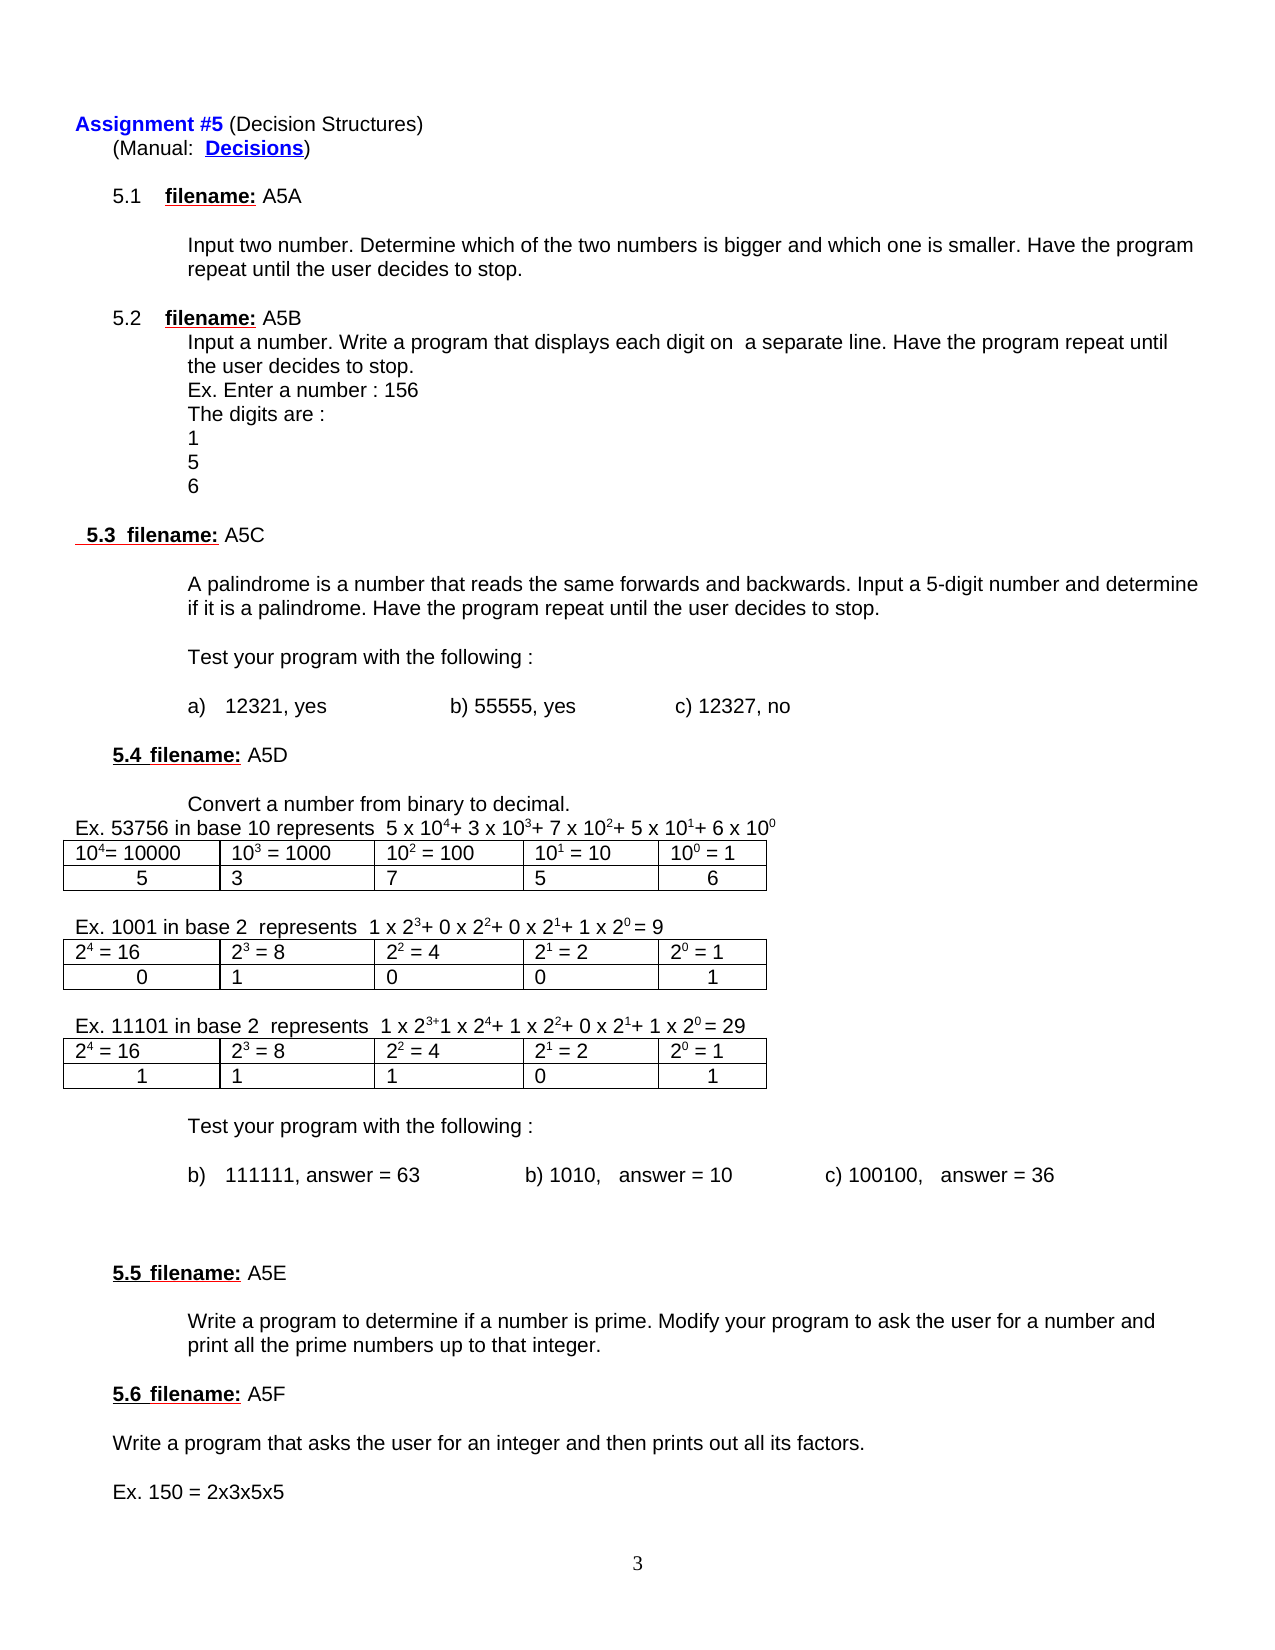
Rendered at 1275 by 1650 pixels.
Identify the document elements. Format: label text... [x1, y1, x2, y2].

text 1 [187, 426, 1200, 450]
list filename: A5B [112, 306, 1200, 330]
table_header 21 = 2 [524, 1039, 658, 1062]
table_header 101 = 10 [524, 841, 658, 864]
table_cell 6 [659, 866, 766, 889]
table_header 23 = 8 [221, 1039, 374, 1062]
text (Manual: Decisions) [112, 135, 1200, 159]
text Ex. 11101 in base 2 represents 1 x 23+1 x 24+ 1 x 22+ 0 x 21+ 1 x 20 = 29 [75, 1013, 1200, 1037]
table_cell 0 [524, 965, 658, 988]
table_header 104= 10000 [64, 841, 219, 864]
table_cell 1 [64, 1064, 219, 1087]
table_header 102 = 100 [375, 841, 523, 864]
list filename: A5A [112, 184, 1200, 208]
list filename: A5F [112, 1382, 1200, 1406]
text Ex. 1001 in base 2 represents 1 x 23+ 0 x 22+ 0 x 21+ 1 x 20 = 9 [75, 914, 1200, 938]
table_header 23 = 8 [221, 940, 374, 963]
list filename: A5E [112, 1260, 1200, 1284]
text The digits are : [187, 402, 1200, 426]
table_cell 0 [375, 965, 523, 988]
text Test your program with the following : [187, 1113, 1200, 1137]
table_cell 7 [375, 866, 523, 889]
table_header 103 = 1000 [221, 841, 374, 864]
text Ex. 150 = 2x3x5x5 [112, 1480, 1200, 1504]
table_cell 5 [64, 866, 219, 889]
text Input two number. Determine which of the two numbers is bigger and which one is smaller. Have the program repeat until the user decides to stop. [187, 233, 1200, 281]
table_header 22 = 4 [375, 940, 523, 963]
table_header 20 = 1 [659, 940, 766, 963]
table_header 20 = 1 [659, 1039, 766, 1062]
table_cell 0 [64, 965, 219, 988]
table_header 21 = 2 [524, 940, 658, 963]
table_cell 5 [524, 866, 658, 889]
text Test your program with the following : [187, 645, 1200, 669]
text Ex. Enter a number : 156 [187, 378, 1200, 402]
table_cell 0 [524, 1064, 658, 1087]
table_header 24 = 16 [64, 940, 219, 963]
table_header 24 = 16 [64, 1039, 219, 1062]
text 5 [187, 450, 1200, 474]
text Convert a number from binary to decimal. [187, 792, 1200, 816]
table_cell 1 [659, 1064, 766, 1087]
text Input a number. Write a program that displays each digit on a separate line. Have the program repeat until the user decides to stop. [187, 330, 1200, 378]
list 12321, yes b) 55555, yes c) 12327, no [187, 694, 1200, 718]
table_cell 1 [221, 1064, 374, 1087]
table_cell 1 [375, 1064, 523, 1087]
table_cell 1 [659, 965, 766, 988]
text A palindrome is a number that reads the same forwards and backwards. Input a 5-digit number and determine if it is a palindrome. Have the program repeat until the user decides to stop. [187, 572, 1200, 620]
list 111111, answer = 63 b) 1010, answer = 10 c) 100100, answer = 36 [187, 1162, 1200, 1186]
text Write a program that asks the user for an integer and then prints out all its factors. [112, 1431, 1200, 1455]
table_header 100 = 1 [659, 841, 766, 864]
text Ex. 53756 in base 10 represents 5 x 104+ 3 x 103+ 7 x 102+ 5 x 101+ 6 x 100 [75, 816, 1200, 839]
table_cell 1 [221, 965, 374, 988]
list filename: A5D [112, 743, 1200, 767]
text 5.3 filename: A5C [75, 523, 1200, 547]
text Assignment #5 (Decision Structures) [75, 111, 1200, 135]
table_header 22 = 4 [375, 1039, 523, 1062]
text 6 [187, 474, 1200, 498]
text Write a program to determine if a number is prime. Modify your program to ask the user for a number and print all the prime numbers up to that integer. [187, 1309, 1200, 1357]
table_cell 3 [221, 866, 374, 889]
